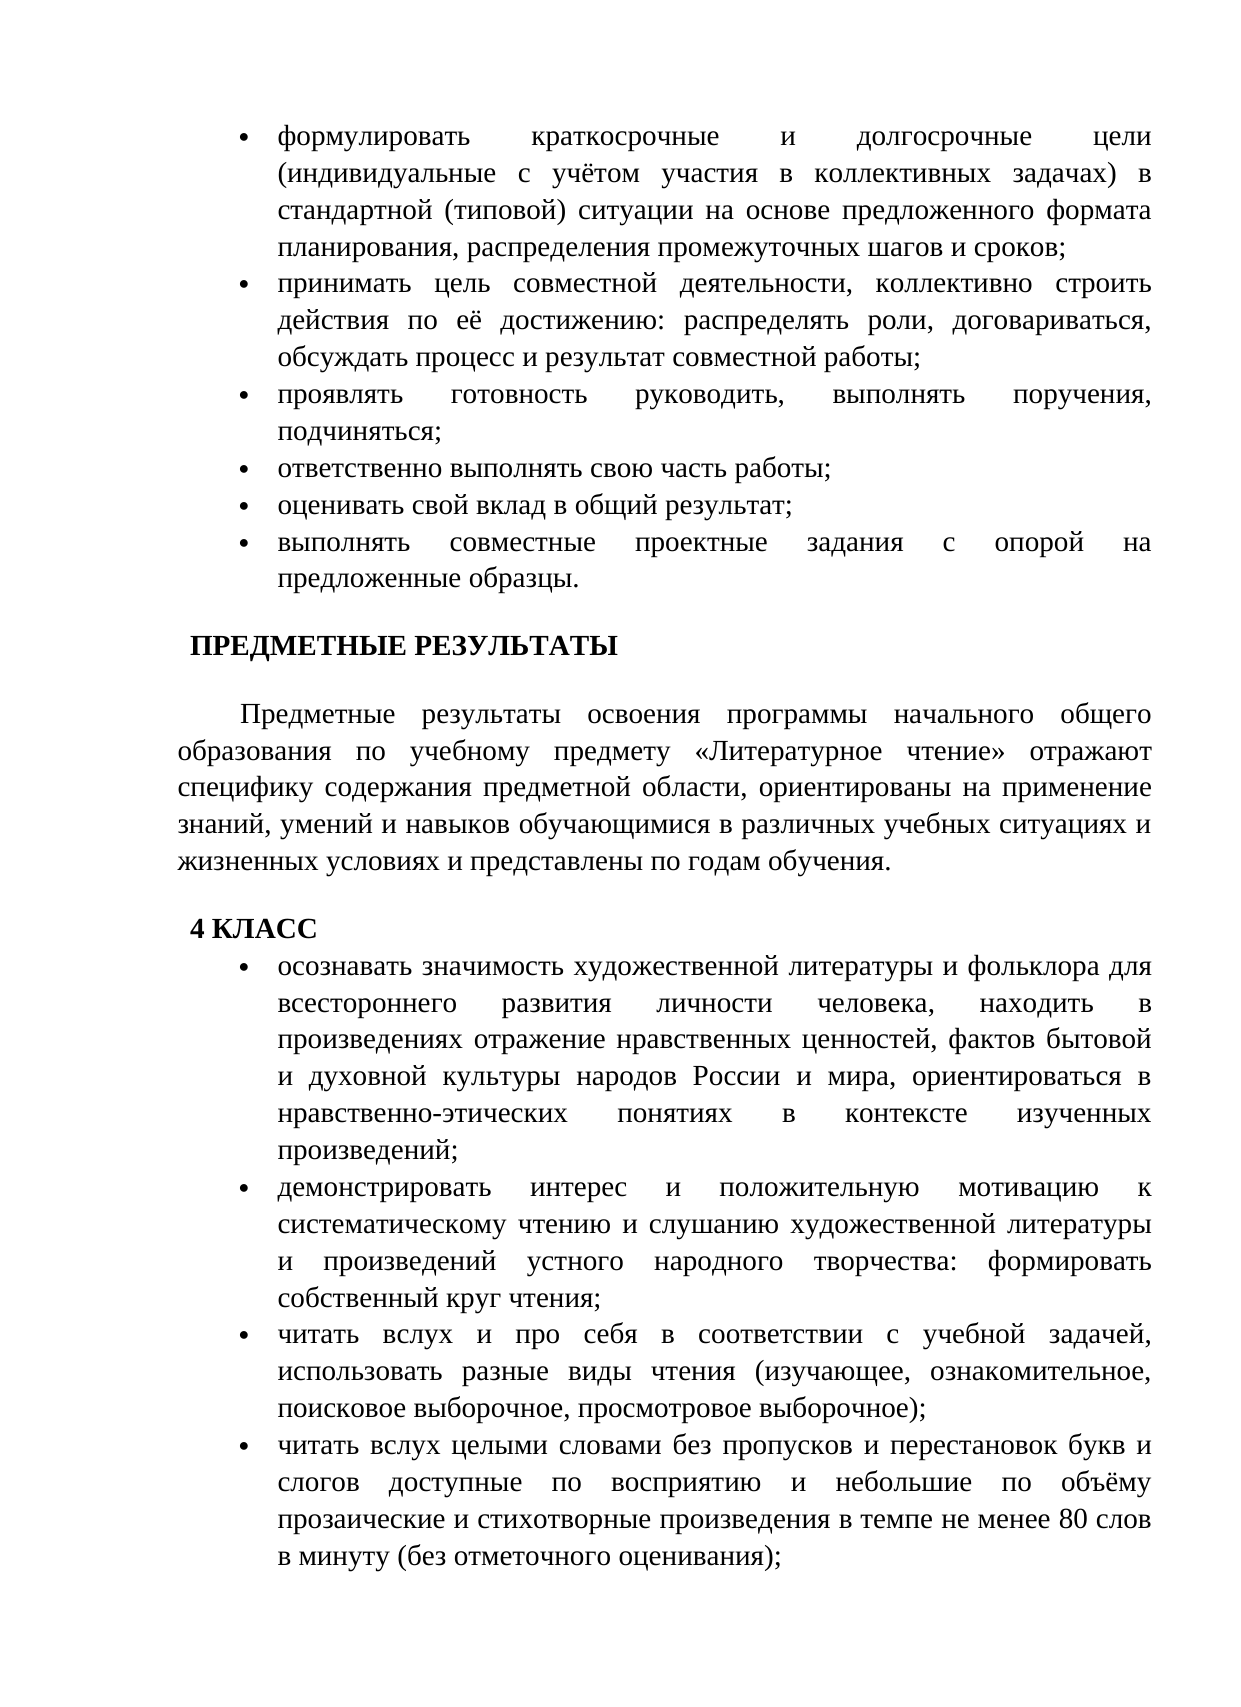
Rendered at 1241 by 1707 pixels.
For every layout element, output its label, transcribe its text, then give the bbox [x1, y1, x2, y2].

list демонстрировать интерес и положительную мотивацию к систематическому чтению и слушанию художественной литературы и произведений устного народного творчества: формировать собственный круг чтения; [240, 1169, 1152, 1313]
list ответственно выполнять свою часть работы; [240, 450, 1152, 483]
text 4 КЛАСС [190, 911, 1152, 944]
list осознавать значимость художественной литературы и фольклора для всестороннего развития личности человека, находить в произведениях отражение нравственных ценностей, фактов бытовой и духовной культуры народов России и мира, ориентироваться в нравственно-этических понятиях в контексте изученных произведений; [240, 948, 1152, 1166]
list читать вслух и про себя в соответствии с учебной задачей, использовать разные виды чтения (изучающее, ознакомительное, поисковое выборочное, просмотровое выборочное); [240, 1317, 1152, 1424]
list принимать цель совместной деятельности, коллективно строить действия по её достижению: распределять роли, договариваться, обсуждать процесс и результат совместной работы; [240, 266, 1152, 373]
text ПРЕДМЕТНЫЕ РЕЗУЛЬТАТЫ [190, 628, 1152, 662]
list формулировать краткосрочные и долгосрочные цели (индивидуальные с учётом участия в коллективных задачах) в стандартной (типовой) ситуации на основе предложенного формата планирования, распределения промежуточных шагов и сроков; [240, 118, 1152, 262]
list проявлять готовность руководить, выполнять поручения, подчиняться; [240, 376, 1152, 447]
list выполнять совместные проектные задания с опорой на предложенные образцы. [240, 524, 1152, 594]
text Предметные результаты освоения программы начального общего образования по учебному предмету «Литературное чтение» отражают специфику содержания предметной области, ориентированы на применение знаний, умений и навыков обучающимися в различных учебных ситуациях и жизненных условиях и представлены по годам обучения. [177, 696, 1152, 877]
list читать вслух целыми словами без пропусков и перестановок букв и слогов доступные по восприятию и небольшие по объёму прозаические и стихотворные произведения в темпе не менее 80 слов в минуту (без отметочного оценивания); [240, 1427, 1152, 1571]
list оценивать свой вклад в общий результат; [240, 487, 1152, 520]
